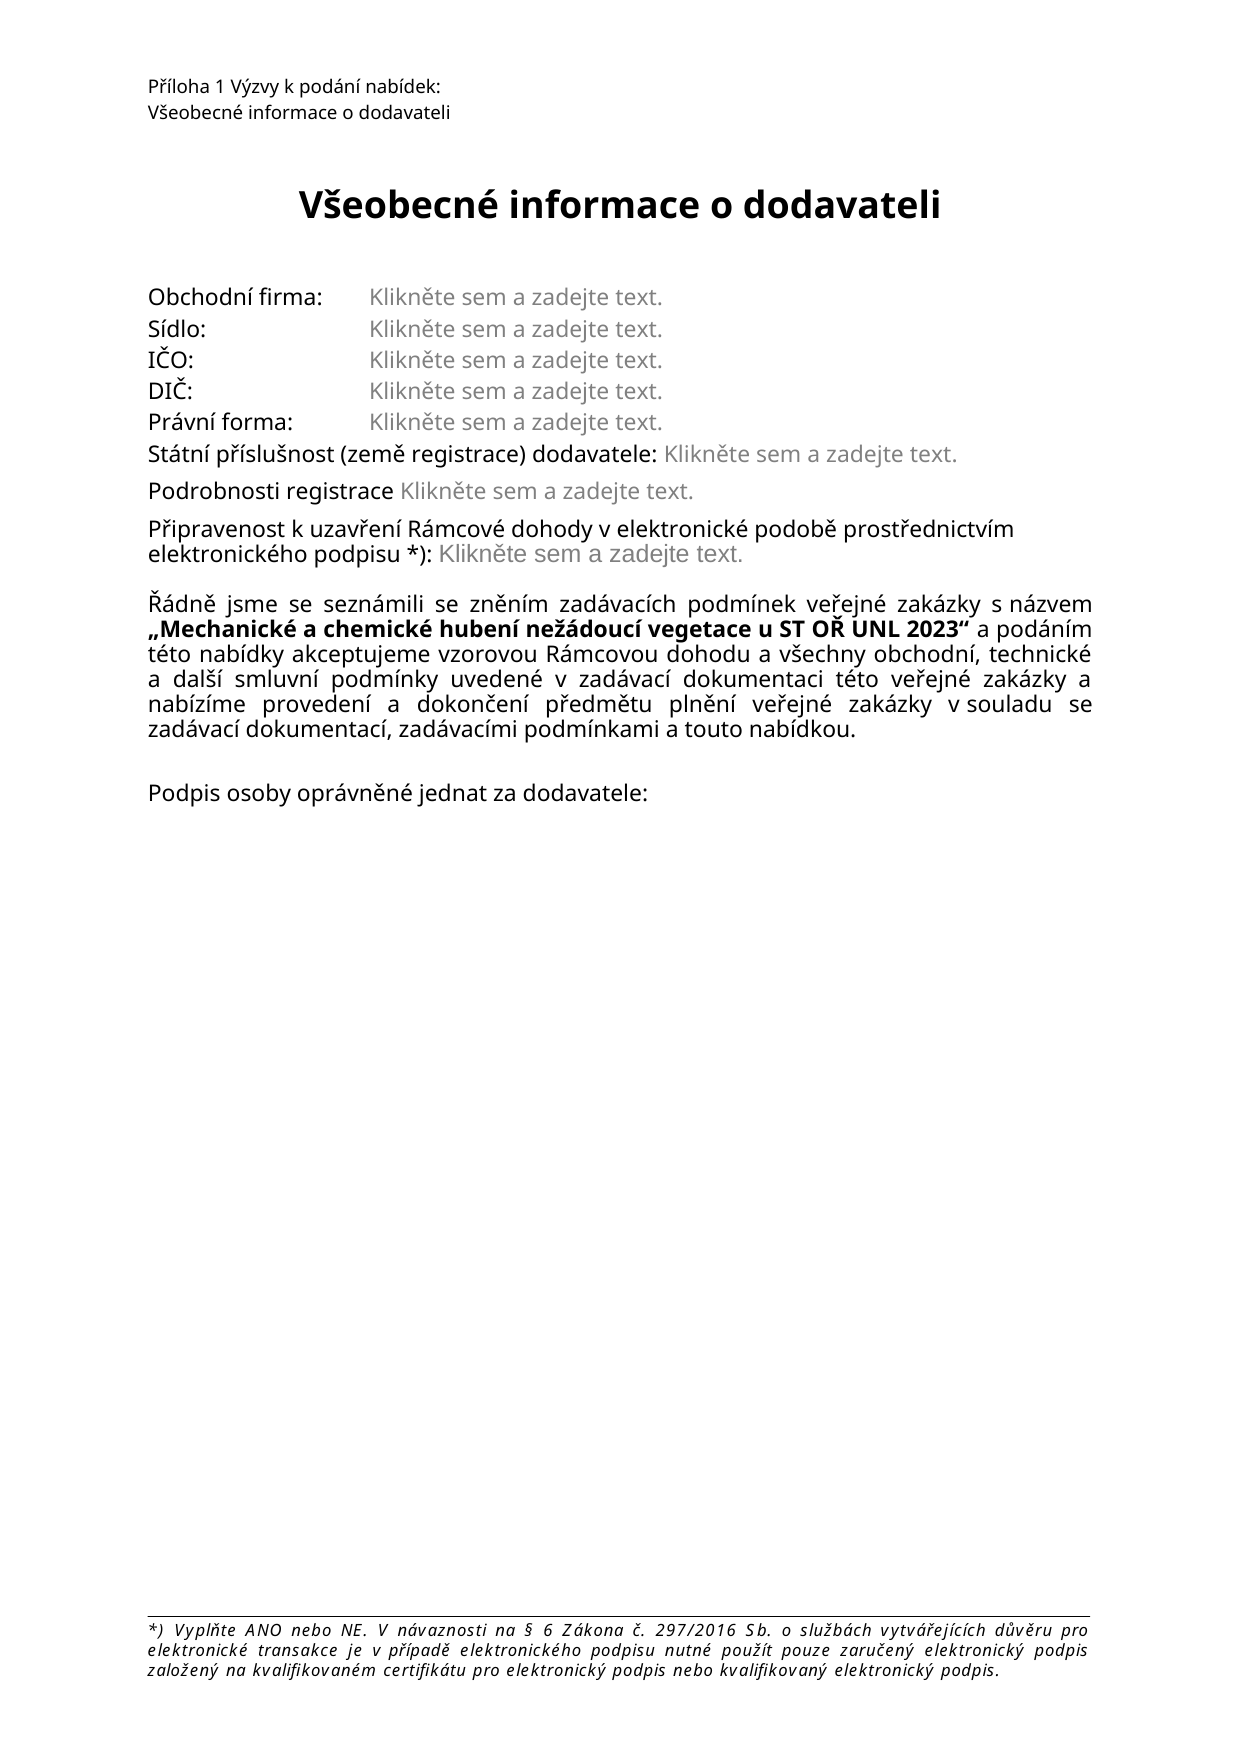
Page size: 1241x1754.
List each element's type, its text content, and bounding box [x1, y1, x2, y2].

text Řádně jsme se seznámili se zněním zadávacích podmínek veřejné zakázky s názvem „Mechanické a chemické hubení nežádoucí vegetace u ST OŘ UNL 2023“ a podáním této nabídky akceptujeme vzorovou Rámcovou dohodu a všechny obchodní, technické a další smluvní podmínky uvedené v zadávací dokumentaci této veřejné zakázky a nabízíme provedení a dokončení předmětu plnění veřejné zakázky v souladu se zadávací dokumentací, zadávacími podmínkami a touto nabídkou. [148, 592, 1093, 742]
text Připravenost k uzavření Rámcové dohody v elektronické podobě prostřednictvím elektronického podpisu *): [148, 517, 1093, 567]
text Podrobnosti registrace [148, 479, 1093, 504]
text Státní příslušnost (země registrace) dodavatele: [148, 442, 1093, 467]
text Sídlo: [148, 317, 1093, 342]
text DIČ: [148, 379, 1093, 404]
text Obchodní firma: [148, 286, 1093, 311]
text Podpis osoby oprávněné jednat za dodavatele: [148, 777, 1093, 808]
text IČO: [148, 348, 1093, 373]
text Právní forma: [148, 411, 1093, 436]
title Všeobecné informace o dodavateli [148, 178, 1093, 229]
